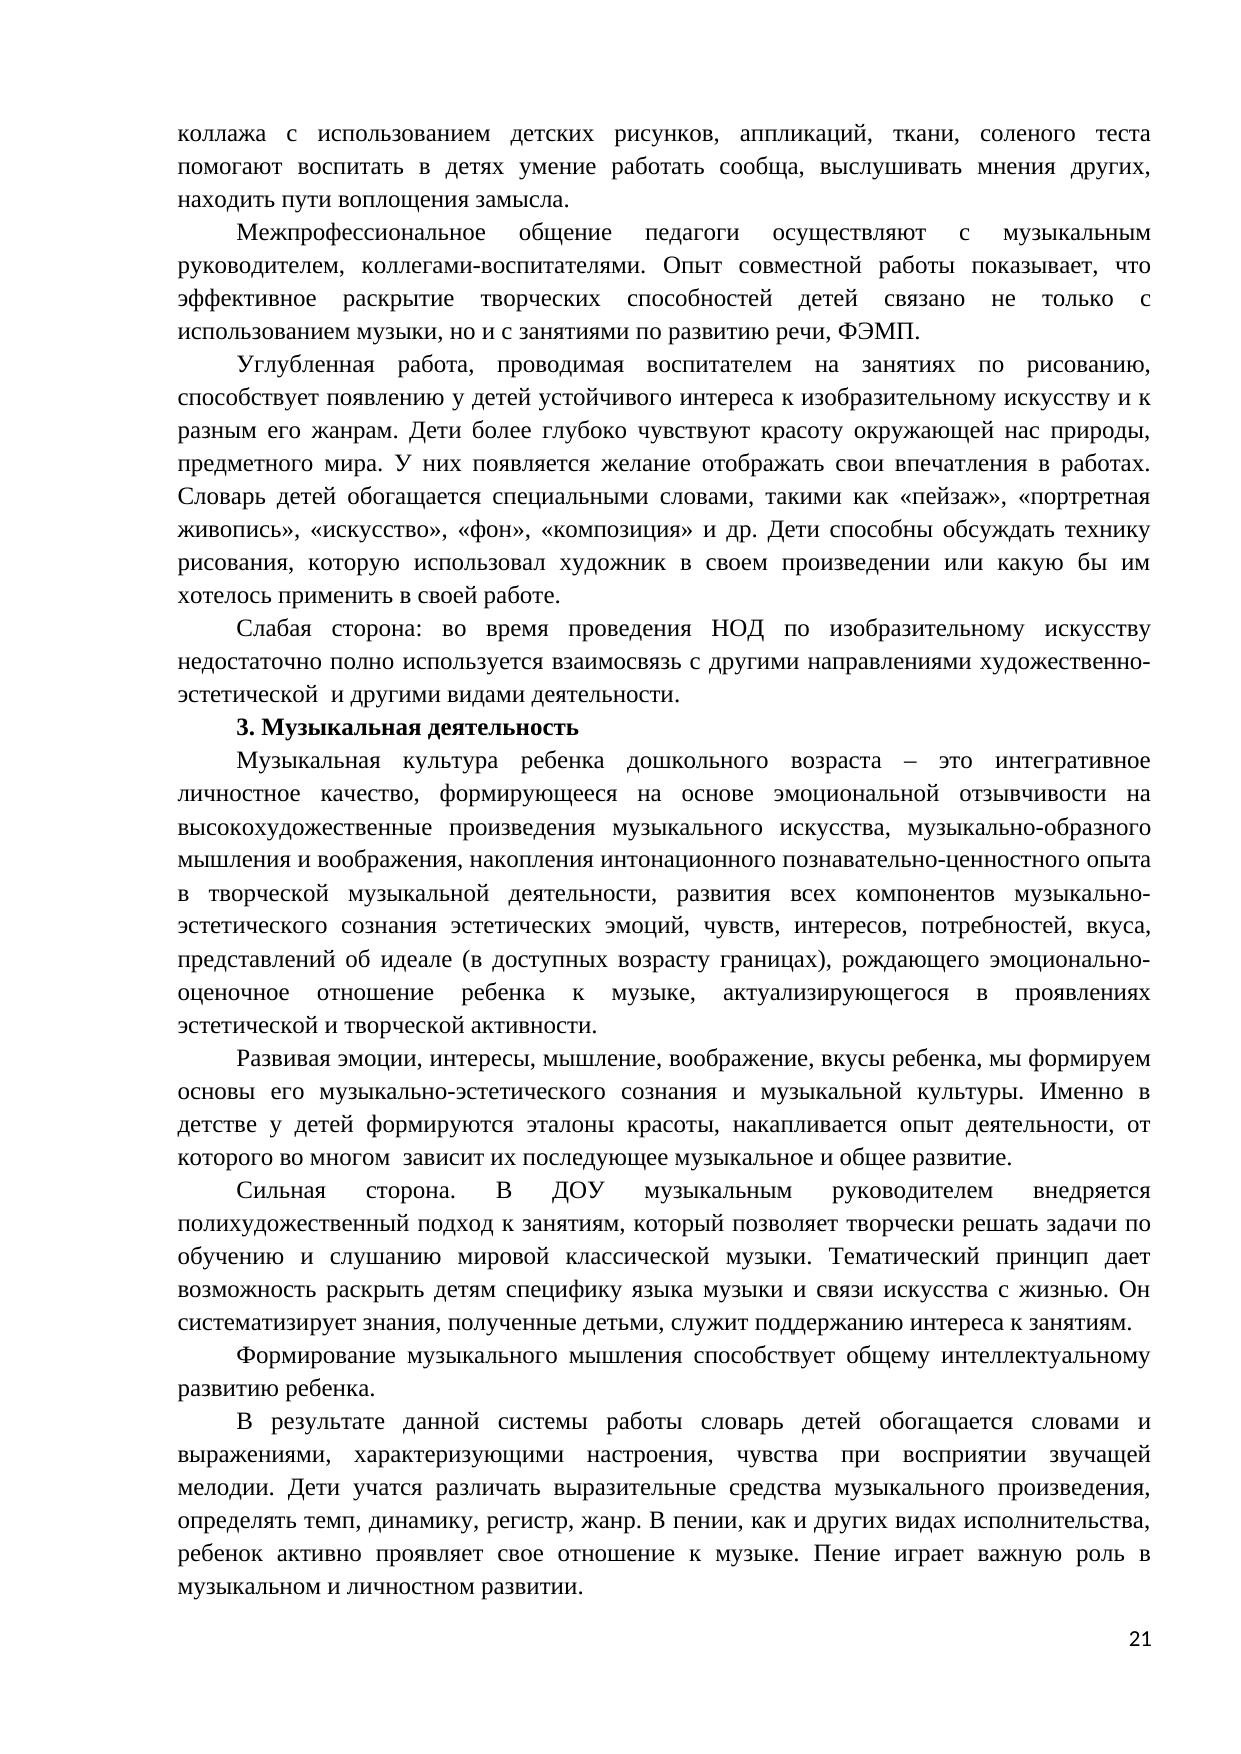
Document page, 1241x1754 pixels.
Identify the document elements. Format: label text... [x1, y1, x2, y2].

text Развивая эмоции, интересы, мышление, воображение, вкусы ребенка, мы формируем основы его музыкально-эстетического сознания и музыкальной культуры. Именно в детстве у детей формируются эталоны красоты, накапливается опыт деятельности, от которого во многом зависит их последующее музыкальное и общее развитие. [177, 1043, 1152, 1171]
text 3. Музыкальная деятельность [177, 712, 1152, 741]
text Музыкальная культура ребенка дошкольного возраста – это интегративное личностное качество, формирующееся на основе эмоциональной отзывчивости на высокохудожественные произведения музыкального искусства, музыкально-образного мышления и воображения, накопления интонационного познавательно-ценностного опыта в творческой музыкальной деятельности, развития всех компонентов музыкально-эстетического сознания эстетических эмоций, чувств, интересов, потребностей, вкуса, представлений об идеале (в доступных возрасту границах), рождающего эмоционально-оценочное отношение ребенка к музыке, актуализирующегося в проявлениях эстетической и творческой активности. [177, 746, 1152, 1038]
text Слабая сторона: во время проведения НОД по изобразительному искусству недостаточно полно используется взаимосвязь с другими направлениями художественно-эстетической и другими видами деятельности. [177, 613, 1152, 708]
text Сильная сторона. В ДОУ музыкальным руководителем внедряется полихудожественный подход к занятиям, который позволяет творчески решать задачи по обучению и слушанию мировой классической музыки. Тематический принцип дает возможность раскрыть детям специфику языка музыки и связи искусства с жизнью. Он систематизирует знания, полученные детьми, служит поддержанию интереса к занятиям. [177, 1175, 1152, 1336]
text Формирование музыкального мышления способствует общему интеллектуальному развитию ребенка. [177, 1340, 1152, 1402]
text Межпрофессиональное общение педагоги осуществляют с музыкальным руководителем, коллегами-воспитателями. Опыт совместной работы показывает, что эффективное раскрытие творческих способностей детей связано не только с использованием музыки, но и с занятиями по развитию речи, ФЭМП. [177, 217, 1152, 345]
text Углубленная работа, проводимая воспитателем на занятиях по рисованию, способствует появлению у детей устойчивого интереса к изобразительному искусству и к разным его жанрам. Дети более глубоко чувствуют красоту окружающей нас природы, предметного мира. У них появляется желание отображать свои впечатления в работах. Словарь детей обогащается специальными словами, такими как «пейзаж», «портретная живопись», «искусство», «фон», «композиция» и др. Дети способны обсуждать технику рисования, которую использовал художник в своем произведении или какую бы им хотелось применить в своей работе. [177, 349, 1152, 609]
text В результате данной системы работы словарь детей обогащается словами и выражениями, характеризующими настроения, чувства при восприятии звучащей мелодии. Дети учатся различать выразительные средства музыкального произведения, определять темп, динамику, регистр, жанр. В пении, как и других видах исполнительства, ребенок активно проявляет свое отношение к музыке. Пение играет важную роль в музыкальном и личностном развитии. [177, 1406, 1152, 1600]
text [177, 118, 1152, 213]
